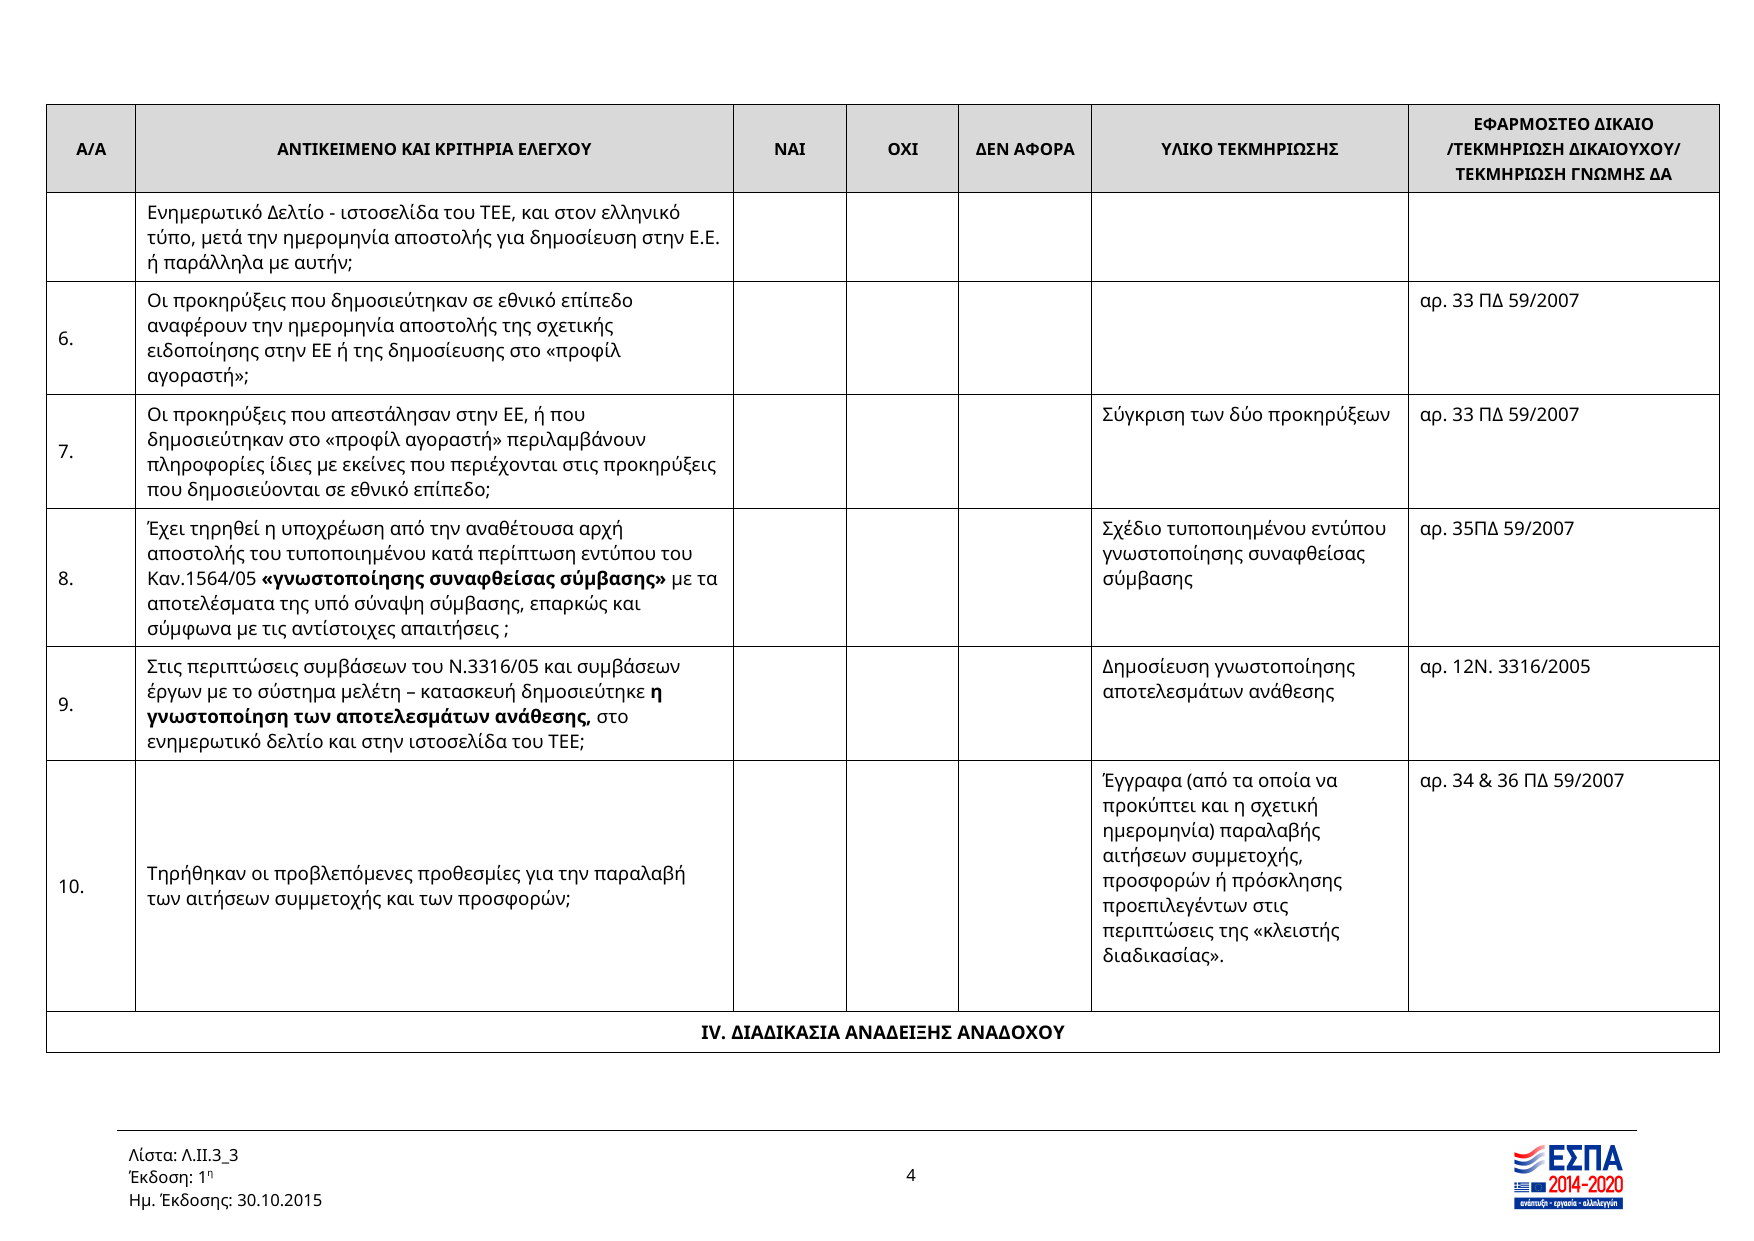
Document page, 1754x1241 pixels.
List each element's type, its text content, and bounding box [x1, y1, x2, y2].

table_cell Οι προκηρύξεις που δημοσιεύτηκαν σε εθνικό επίπεδο αναφέρουν την ημερομηνία αποστολής της σχετικής ειδοποίησης στην ΕΕ ή της δημοσίευσης στο «προφίλ αγοραστή»; [136, 282, 733, 394]
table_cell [1092, 193, 1408, 281]
table_cell [734, 282, 846, 394]
table_cell [847, 761, 958, 1011]
table_cell αρ. 35ΠΔ 59/2007 [1409, 509, 1719, 646]
table_cell [734, 193, 846, 281]
table_cell [847, 509, 958, 646]
table_header ΝΑΙ [734, 105, 846, 192]
table_cell αρ. 33 ΠΔ 59/2007 [1409, 395, 1719, 508]
picture [1511, 1143, 1626, 1211]
table_cell [959, 193, 1091, 281]
table_cell Οι προκηρύξεις που απεστάλησαν στην ΕΕ, ή που δημοσιεύτηκαν στο «προφίλ αγοραστή» περιλαμβάνουν πληροφορίες ίδιες με εκείνες που περιέχονται στις προκηρύξεις που δημοσιεύονται σε εθνικό επίπεδο; [136, 395, 733, 508]
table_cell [1409, 193, 1719, 281]
table_cell Τηρήθηκαν οι προβλεπόμενες προθεσμίες για την παραλαβή των αιτήσεων συμμετοχής και των προσφορών; [136, 761, 733, 1011]
table_cell [847, 395, 958, 508]
table_cell [959, 282, 1091, 394]
table_cell [959, 647, 1091, 760]
table_cell 7. [47, 395, 135, 508]
table_cell 6. [47, 282, 135, 394]
table_cell IV. ΔΙΑΔΙΚΑΣΙΑ ΑΝΑΔΕΙΞΗΣ ΑΝΑΔΟΧΟΥ [47, 1012, 1719, 1052]
table_cell [959, 395, 1091, 508]
table_cell [847, 193, 958, 281]
table_cell 5. [47, 193, 135, 281]
table_cell αρ. 12Ν. 3316/2005 [1409, 647, 1719, 760]
table_cell αρ. 34 & 36 ΠΔ 59/2007 [1409, 761, 1719, 1011]
table_cell [734, 395, 846, 508]
table_cell [959, 509, 1091, 646]
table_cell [136, 193, 733, 281]
table_header ΑΝΤΙΚΕΙΜΕΝΟ ΚΑΙ ΚΡΙΤΗΡΙΑ ΕΛΕΓΧΟΥ [136, 105, 733, 192]
table_cell Στις περιπτώσεις συμβάσεων του Ν.3316/05 και συμβάσεων έργων με το σύστημα μελέτη – κατασκευή δημοσιεύτηκε η γνωστοποίηση των αποτελεσμάτων ανάθεσης, στο ενημερωτικό δελτίο και στην ιστοσελίδα του ΤΕΕ; [136, 647, 733, 760]
table_cell [959, 761, 1091, 1011]
table_cell Έχει τηρηθεί η υποχρέωση από την αναθέτουσα αρχή αποστολής του τυποποιημένου κατά περίπτωση εντύπου του Καν.1564/05 «γνωστοποίησης συναφθείσας σύμβασης» με τα αποτελέσματα της υπό σύναψη σύμβασης, επαρκώς και σύμφωνα με τις αντίστοιχες απαιτήσεις ; [136, 509, 733, 646]
table_header ΕΦΑΡΜΟΣΤΕΟ ΔΙΚΑΙΟ /ΤΕΚΜΗΡΙΩΣΗ ΔΙΚΑΙΟΥΧΟΥ/ ΤΕΚΜΗΡΙΩΣΗ ΓΝΩΜΗΣ ΔΑ [1409, 105, 1719, 192]
table_cell [734, 509, 846, 646]
table_cell [734, 761, 846, 1011]
table_cell 8. [47, 509, 135, 646]
table_header ΥΛΙΚΟ ΤΕΚΜΗΡΙΩΣΗΣ [1092, 105, 1408, 192]
table_header Α/Α [47, 105, 135, 192]
table_header ΟΧΙ [847, 105, 958, 192]
table_cell [734, 647, 846, 760]
table_cell [1092, 282, 1408, 394]
table_cell αρ. 33 ΠΔ 59/2007 [1409, 282, 1719, 394]
table_cell [847, 282, 958, 394]
table_cell 9. [47, 647, 135, 760]
table_cell 10. [47, 761, 135, 1011]
table_cell Δημοσίευση γνωστοποίησης αποτελεσμάτων ανάθεσης [1092, 647, 1408, 760]
table_cell Σχέδιο τυποποιημένου εντύπου γνωστοποίησης συναφθείσας σύμβασης [1092, 509, 1408, 646]
table_cell [847, 647, 958, 760]
table_header ΔΕΝ ΑΦΟΡΑ [959, 105, 1091, 192]
table_cell Σύγκριση των δύο προκηρύξεων [1092, 395, 1408, 508]
table_cell Έγγραφα (από τα οποία να προκύπτει και η σχετική ημερομηνία) παραλαβής αιτήσεων συμμετοχής, προσφορών ή πρόσκλησης προεπιλεγέντων στις περιπτώσεις της «κλειστής διαδικασίας». [1092, 761, 1408, 1011]
